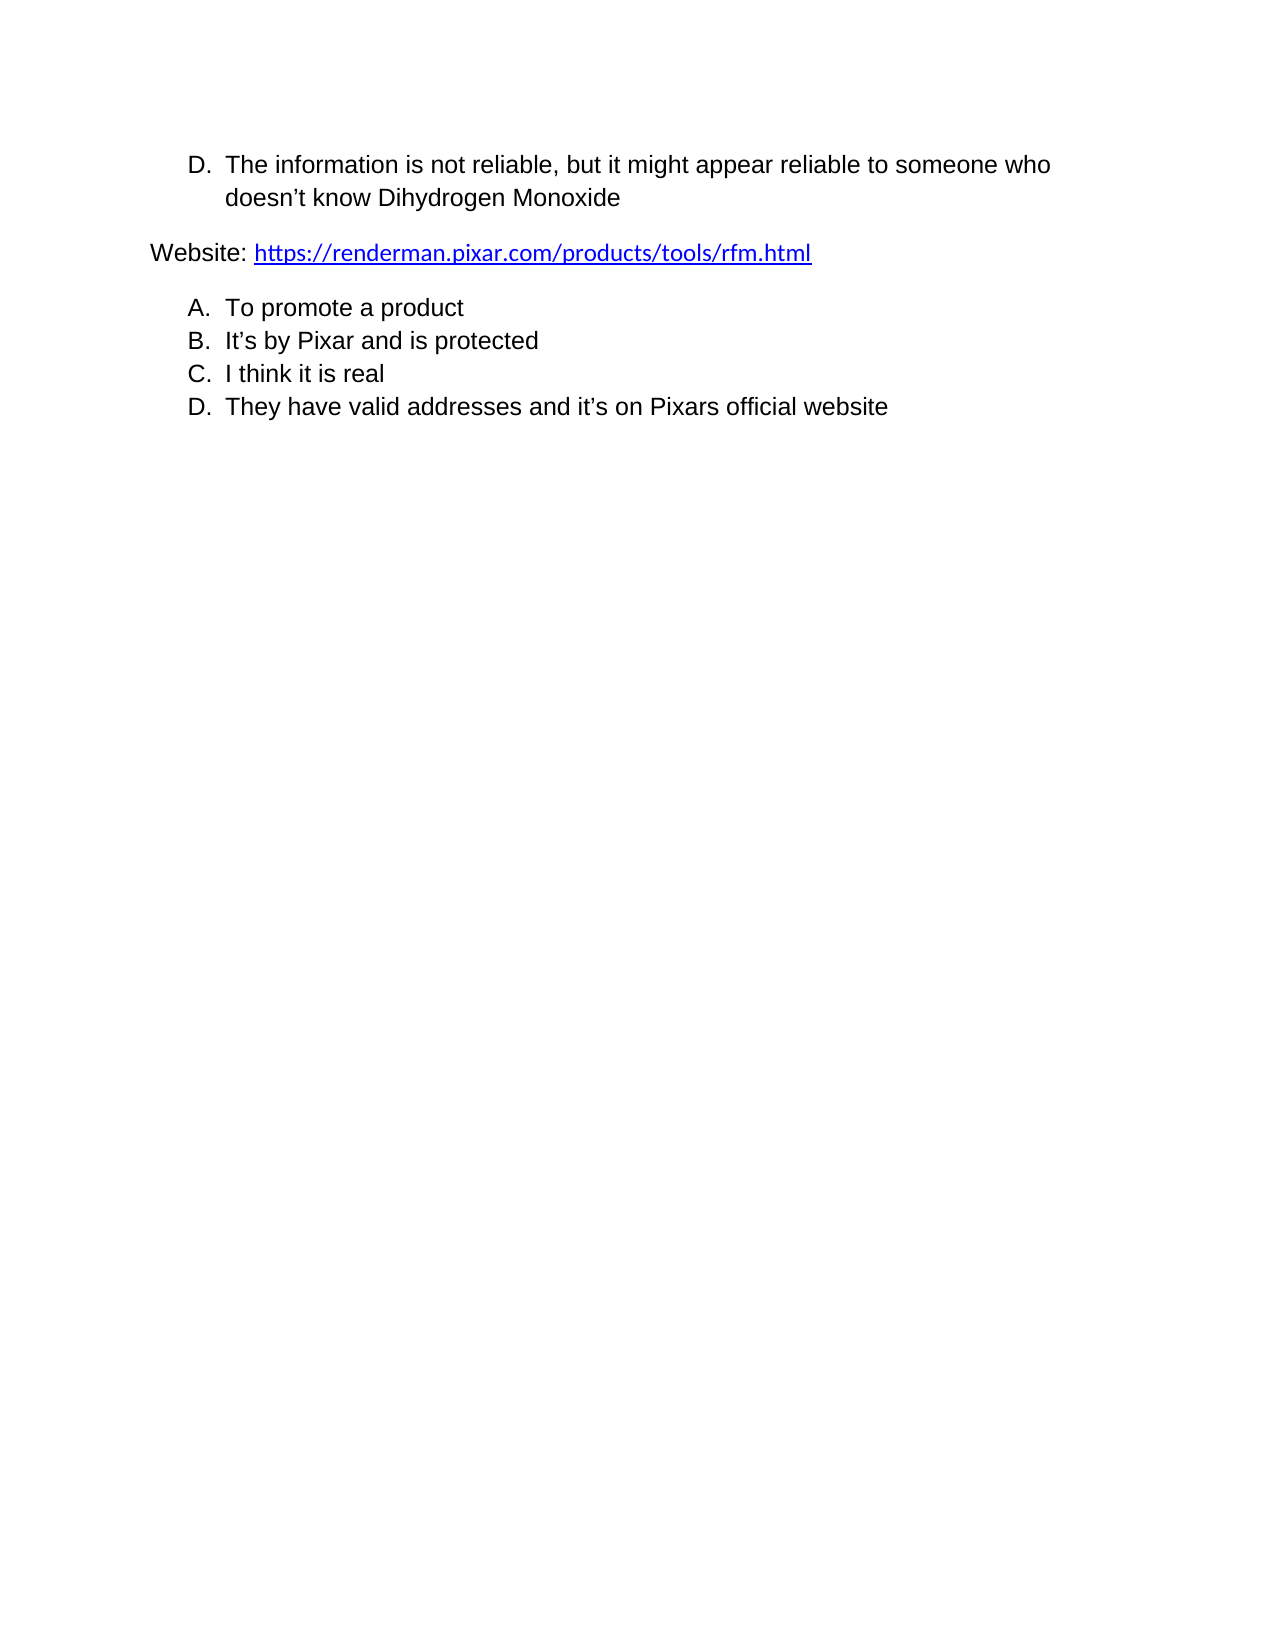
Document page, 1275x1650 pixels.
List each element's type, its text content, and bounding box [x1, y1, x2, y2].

list To promote a product [187, 293, 1125, 321]
list I think it is real [187, 359, 1125, 387]
list They have valid addresses and it’s on Pixars official website [187, 392, 1125, 421]
list The information is not reliable, but it might appear reliable to someone who doesn’t know Dihydrogen Monoxide [187, 150, 1125, 212]
text Website: https://renderman.pixar.com/products/tools/rfm.html [150, 237, 1125, 267]
list It’s by Pixar and is protected [187, 326, 1125, 354]
